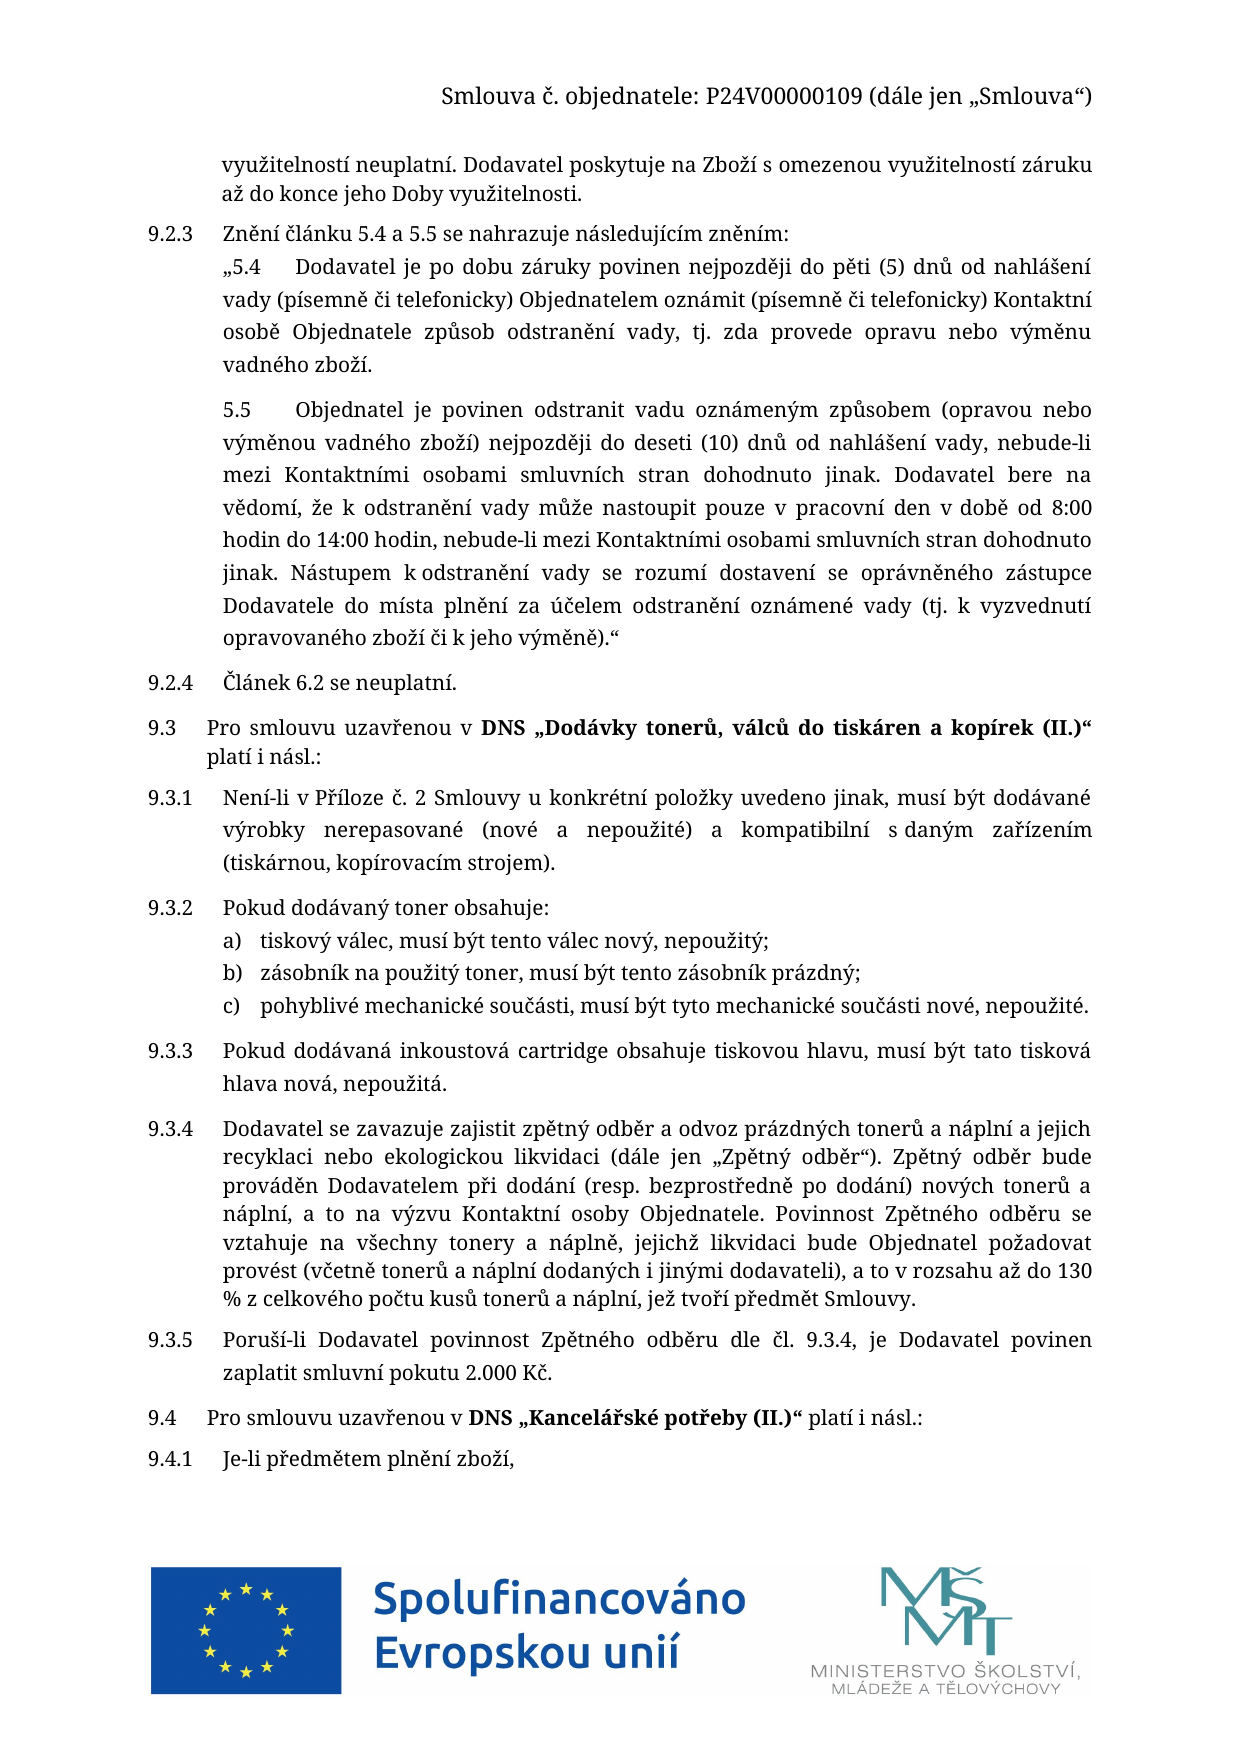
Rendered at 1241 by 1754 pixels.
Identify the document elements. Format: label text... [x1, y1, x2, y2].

list pohyblivé mechanické součásti, musí být tyto mechanické součásti nové, nepoužité. [223, 991, 1093, 1019]
list Článek 6.2 se neuplatní. [148, 668, 1093, 697]
picture [147, 1563, 1093, 1698]
list Pro smlouvu uzavřenou v DNS „Dodávky tonerů, válců do tiskáren a kopírek (II.)“ platí i násl.: [148, 713, 1093, 770]
list Poruší-li Dodavatel povinnost Zpětného odběru dle čl. 9.3.4, je Dodavatel povinen zaplatit smluvní pokutu 2.000 Kč. [148, 1325, 1093, 1386]
list zásobník na použitý toner, musí být tento zásobník prázdný; [223, 958, 1093, 987]
list Je-li předmětem plnění zboží, [148, 1444, 1093, 1472]
list „5.4 Dodavatel je po dobu záruky povinen nejpozději do pěti (5) dnů od nahlášení vady (písemně či telefonicky) Objednatelem oznámit (písemně či telefonicky) Kontaktní osobě Objednatele způsob odstranění vady, tj. zda provede opravu nebo výměnu vadného zboží. [223, 252, 1093, 378]
list Pro smlouvu uzavřenou v DNS „Kancelářské potřeby (II.)“ platí i násl.: [148, 1403, 1093, 1432]
list Znění článku 5.4 a 5.5 se nahrazuje následujícím zněním: [148, 219, 1093, 248]
list tiskový válec, musí být tento válec nový, nepoužitý; [223, 926, 1093, 954]
list Dodavatel se zavazuje zajistit zpětný odběr a odvoz prázdných tonerů a náplní a jejich recyklaci nebo ekologickou likvidaci (dále jen „Zpětný odběr“). Zpětný odběr bude prováděn Dodavatelem při dodání (resp. bezprostředně po dodání) nových tonerů a náplní, a to na výzvu Kontaktní osoby Objednatele. Povinnost Zpětného odběru se vztahuje na všechny tonery a náplně, jejichž likvidaci bude Objednatel požadovat provést (včetně tonerů a náplní dodaných i jinými dodavateli), a to v rozsahu až do 130 % z celkového počtu kusů tonerů a náplní, jež tvoří předmět Smlouvy. [148, 1114, 1093, 1313]
list Pokud dodávaná inkoustová cartridge obsahuje tiskovou hlavu, musí být tato tisková hlava nová, nepoužitá. [148, 1036, 1093, 1097]
list Pokud dodávaný toner obsahuje: [148, 893, 1093, 922]
list Není-li v Příloze č. 2 Smlouvy u konkrétní položky uvedeno jinak, musí být dodávané výrobky nerepasované (nové a nepoužité) a kompatibilní s daným zařízením (tiskárnou, kopírovacím strojem). [148, 783, 1093, 877]
list 5.5 Objednatel je povinen odstranit vadu oznámeným způsobem (opravou nebo výměnou vadného zboží) nejpozději do deseti (10) dnů od nahlášení vady, nebude-li mezi Kontaktními osobami smluvních stran dohodnuto jinak. Dodavatel bere na vědomí, že k odstranění vady může nastoupit pouze v pracovní den v době od 8:00 hodin do 14:00 hodin, nebude-li mezi Kontaktními osobami smluvních stran dohodnuto jinak. Nástupem k odstranění vady se rozumí dostavení se oprávněného zástupce Dodavatele do místa plnění za účelem odstranění oznámené vady (tj. k vyzvednutí opravovaného zboží či k jeho výměně).“ [223, 395, 1093, 652]
